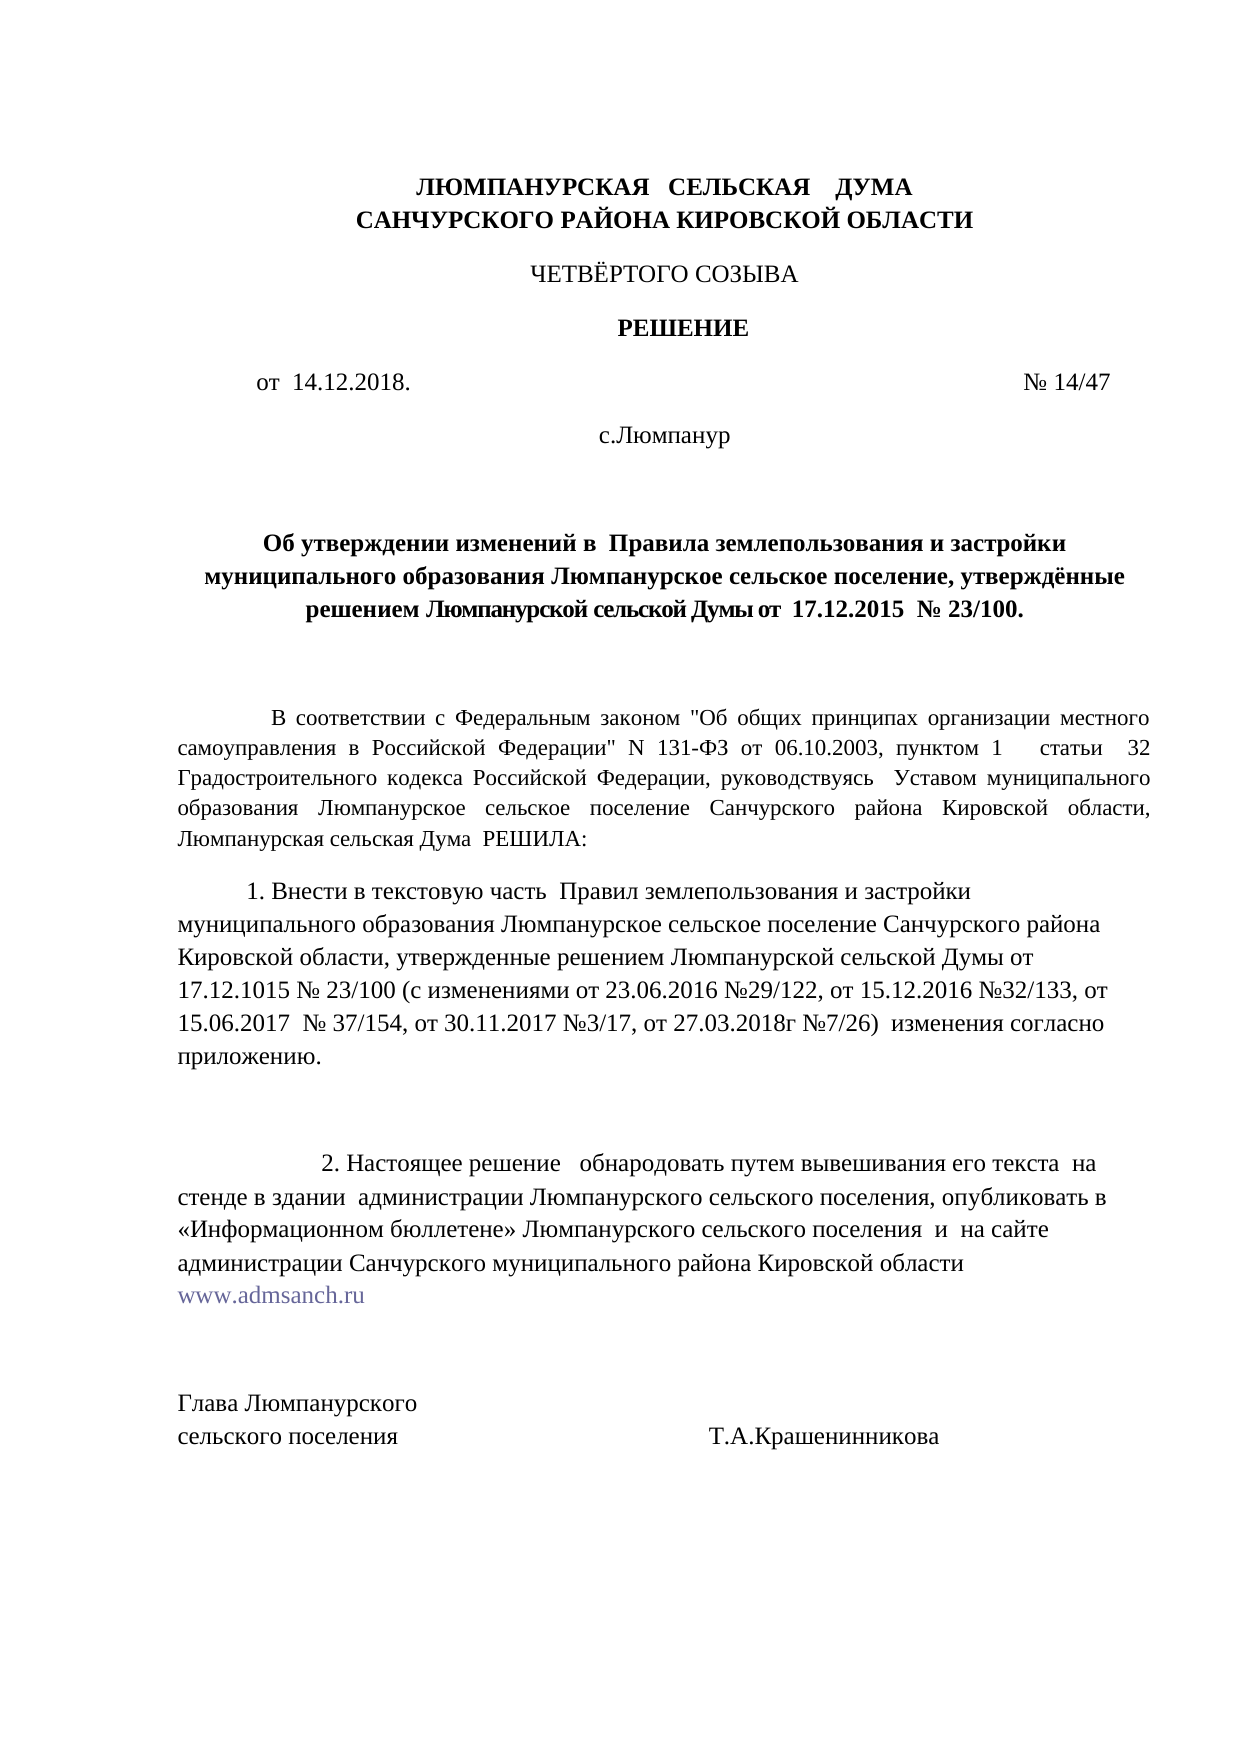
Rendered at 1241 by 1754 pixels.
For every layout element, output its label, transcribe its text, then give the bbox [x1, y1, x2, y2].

text Глава Люмпанурского [177, 1388, 1152, 1417]
text с.Люмпанур [177, 420, 1152, 449]
text В соответствии с Федеральным законом "Об общих принципах организации местного самоуправления в Российской Федерации" N 131-ФЗ от 06.10.2003, пунктом 1 статьи 32 Градостроительного кодекса Российской Федерации, руководствуясь Уставом муниципального образования Люмпанурское сельское поселение Санчурского района Кировской области, Люмпанурская сельская Дума РЕШИЛА: [177, 704, 1152, 851]
text от 14.12.2018. № 14/47 [177, 367, 1152, 395]
text 1. Внести в текстовую часть Правил землепользования и застройки муниципального образования Люмпанурское сельское поселение Санчурского района Кировской области, утвержденные решением Люмпанурской сельской Думы от 17.12.1015 № 23/100 (с изменениями от 23.06.2016 №29/122, от 15.12.2016 №32/133, от 15.06.2017 № 37/154, от 30.11.2017 №3/17, от 27.03.2018г №7/26) изменения согласно приложению. [177, 876, 1152, 1069]
text 2. Настоящее решение обнародовать путем вывешивания его текста на стенде в здании администрации Люмпанурского сельского поселения, опубликовать в «Информационном бюллетене» Люмпанурского сельского поселения и на сайте администрации Санчурского муниципального района Кировской области www.admsanch.ru [177, 1148, 1152, 1309]
text Об утверждении изменений в Правила землепользования и застройки муниципального образования Люмпанурское сельское поселение, утверждённые решением Люмпанурской сельской Думы от 17.12.2015 № 23/100. [177, 528, 1152, 623]
text РЕШЕНИЕ [177, 313, 1152, 341]
text ЛЮМПАНУРСКАЯ СЕЛЬСКАЯ ДУМА [177, 172, 1152, 201]
text САНЧУРСКОГО РАЙОНА КИРОВСКОЙ ОБЛАСТИ [177, 205, 1152, 234]
text сельского поселения Т.А.Крашенинникова [177, 1421, 1152, 1450]
text ЧЕТВЁРТОГО СОЗЫВА [177, 259, 1152, 288]
